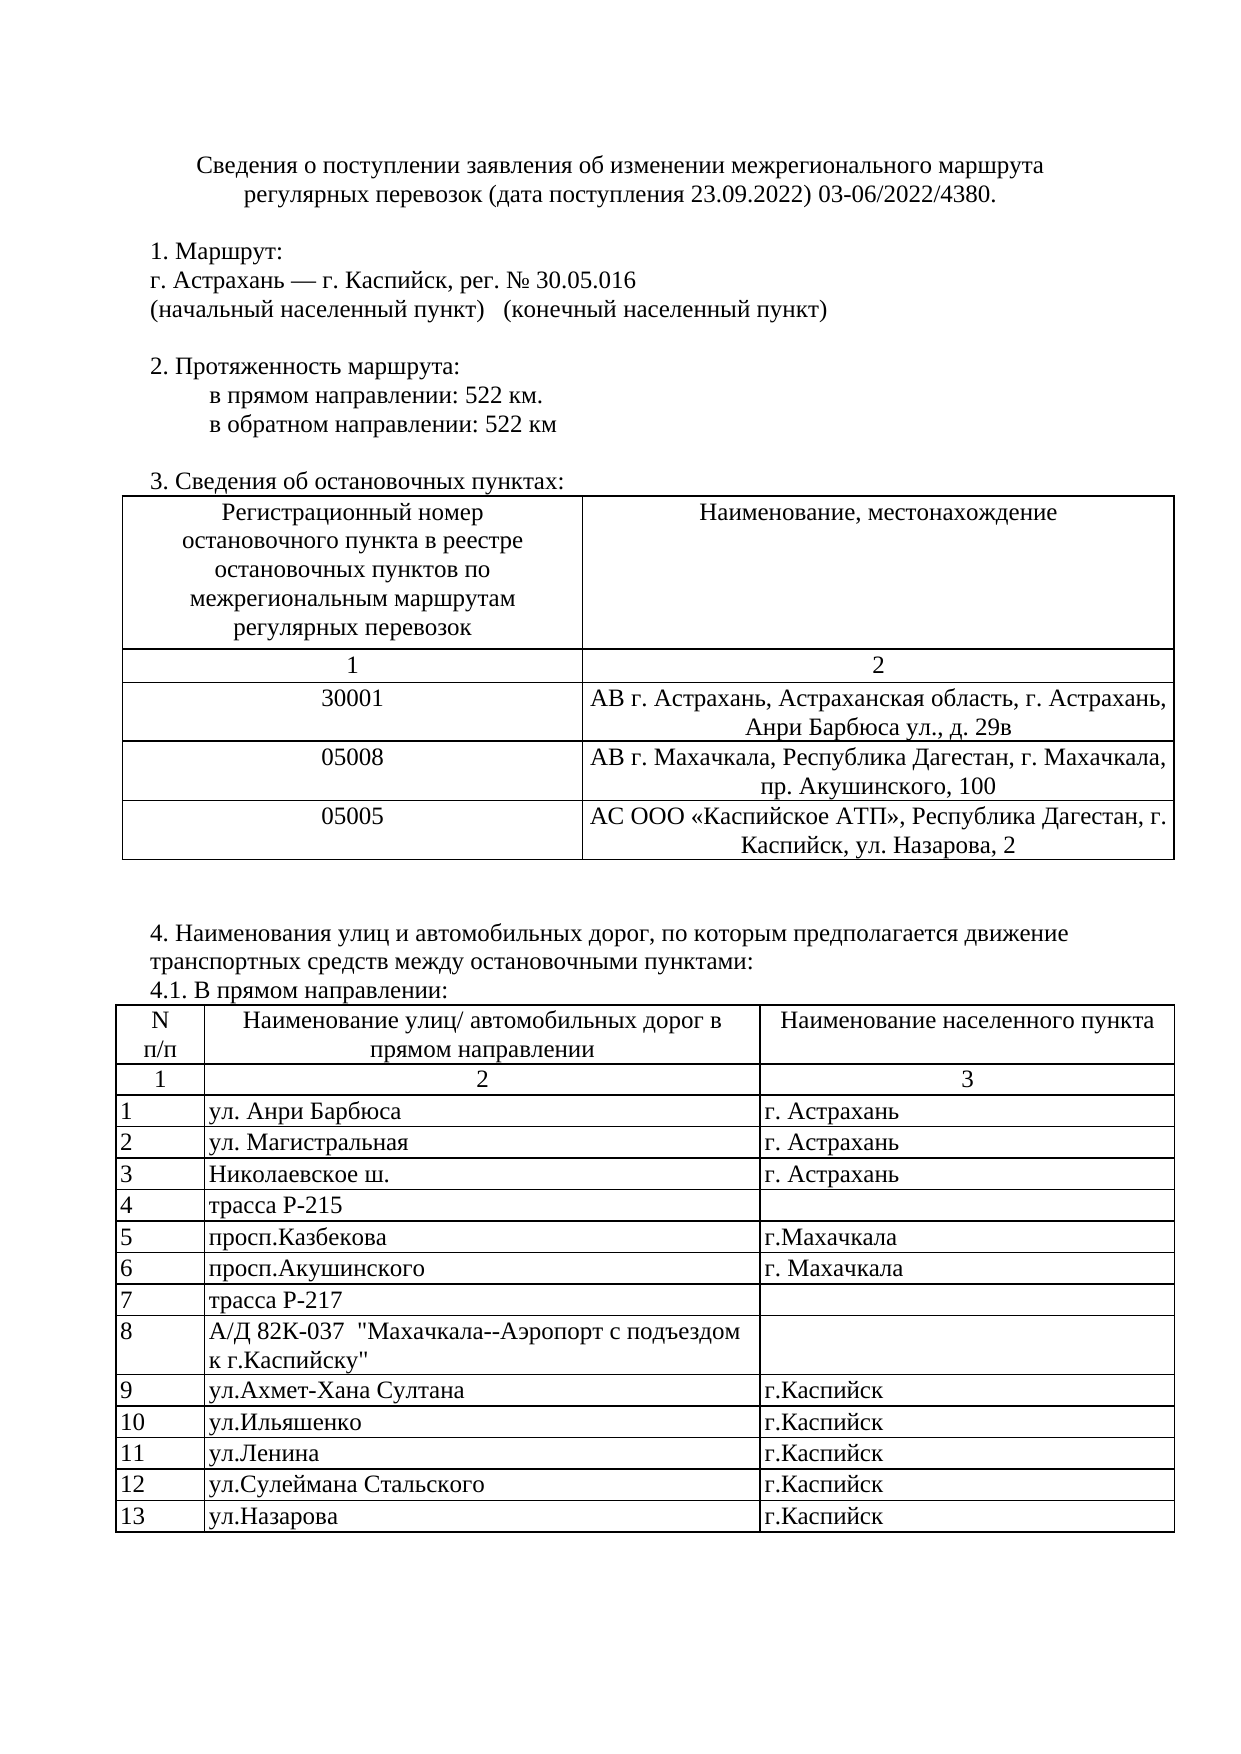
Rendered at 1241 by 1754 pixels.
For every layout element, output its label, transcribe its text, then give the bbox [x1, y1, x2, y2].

table_cell трасса Р-215 [205, 1190, 759, 1220]
table_cell 3 [761, 1065, 1174, 1094]
table_cell г.Каспийск [761, 1470, 1174, 1499]
table_cell г.Каспийск [761, 1501, 1174, 1531]
text в обратном направлении: 522 км [150, 409, 1090, 437]
table_cell [761, 1190, 1174, 1220]
table_cell ул.Сулеймана Стальского [205, 1470, 759, 1499]
table_header Наименование населенного пункта [761, 1006, 1174, 1063]
table_cell 05008 [123, 742, 582, 799]
table_cell г. Астрахань [761, 1096, 1174, 1126]
table_header Регистрационный номер остановочного пункта в реестре остановочных пунктов по межрегиональным маршрутам регулярных перевозок [123, 497, 582, 648]
table_cell г. Махачкала [761, 1253, 1174, 1283]
table_cell ул. Анри Барбюса [205, 1096, 759, 1126]
table_cell 1 [117, 1096, 204, 1126]
table_cell г.Каспийск [761, 1407, 1174, 1437]
table_cell ул.Ахмет-Хана Султана [205, 1375, 759, 1405]
table_cell г.Каспийск [761, 1375, 1174, 1405]
table_cell г.Каспийск [761, 1438, 1174, 1468]
table_cell [761, 1316, 1174, 1374]
table_cell 12 [117, 1470, 204, 1499]
text в прямом направлении: 522 км. [150, 380, 1090, 409]
table_cell 13 [117, 1501, 204, 1531]
text 2. Протяженность маршрута: [150, 351, 1090, 380]
text 4. Наименования улиц и автомобильных дорог, по которым предполагается движение транспортных средств между остановочными пунктами: [150, 918, 1090, 975]
table_header Наименование улиц/ автомобильных дорог в прямом направлении [205, 1006, 759, 1063]
table_cell 8 [117, 1316, 204, 1374]
table_cell 10 [117, 1407, 204, 1437]
table_cell 2 [205, 1065, 759, 1094]
text Сведения о поступлении заявления об изменении межрегионального маршрута регулярных перевозок (дата поступления 23.09.2022) 03-06/2022/4380. [150, 150, 1090, 207]
table_cell г.Махачкала [761, 1222, 1174, 1252]
table_cell г. Астрахань [761, 1159, 1174, 1189]
text г. Астрахань — г. Каспийск, рег. № 30.05.016 [150, 265, 1090, 294]
table_cell 6 [117, 1253, 204, 1283]
table_cell просп.Казбекова [205, 1222, 759, 1252]
table_cell 3 [117, 1159, 204, 1189]
text 4.1. В прямом направлении: [150, 975, 1090, 1004]
table_header N п/п [117, 1006, 204, 1063]
table_cell АС ООО «Каспийское АТП», Республика Дагестан, г. Каспийск, ул. Назарова, 2 [583, 801, 1173, 858]
table_cell 9 [117, 1375, 204, 1405]
text (начальный населенный пункт) (конечный населенный пункт) [150, 294, 1090, 322]
table_cell 2 [583, 650, 1173, 681]
table_cell Николаевское ш. [205, 1159, 759, 1189]
table_cell 1 [117, 1065, 204, 1094]
table_cell 1 [123, 650, 582, 681]
text 1. Маршрут: [150, 236, 1090, 265]
table_cell А/Д 82К-037 "Махачкала--Аэропорт с подъездом к г.Каспийску" [205, 1316, 759, 1374]
table_cell [761, 1285, 1174, 1314]
table_cell 7 [117, 1285, 204, 1314]
table_cell 5 [117, 1222, 204, 1252]
table_cell просп.Акушинского [205, 1253, 759, 1283]
table_cell 4 [117, 1190, 204, 1220]
table_cell ул.Назарова [205, 1501, 759, 1531]
table_header Наименование, местонахождение [583, 497, 1173, 648]
text 3. Сведения об остановочных пунктах: [150, 466, 1090, 495]
table_cell 11 [117, 1438, 204, 1468]
table_cell АВ г. Махачкала, Республика Дагестан, г. Махачкала, пр. Акушинского, 100 [583, 742, 1173, 799]
table_cell 30001 [123, 683, 582, 740]
table_cell 05005 [123, 801, 582, 858]
table_cell трасса Р-217 [205, 1285, 759, 1314]
table_cell АВ г. Астрахань, Астраханская область, г. Астрахань, Анри Барбюса ул., д. 29в [583, 683, 1173, 740]
table_cell г. Астрахань [761, 1127, 1174, 1157]
table_cell 2 [117, 1127, 204, 1157]
table_cell ул.Ленина [205, 1438, 759, 1468]
table_cell ул. Магистральная [205, 1127, 759, 1157]
table_cell ул.Ильяшенко [205, 1407, 759, 1437]
